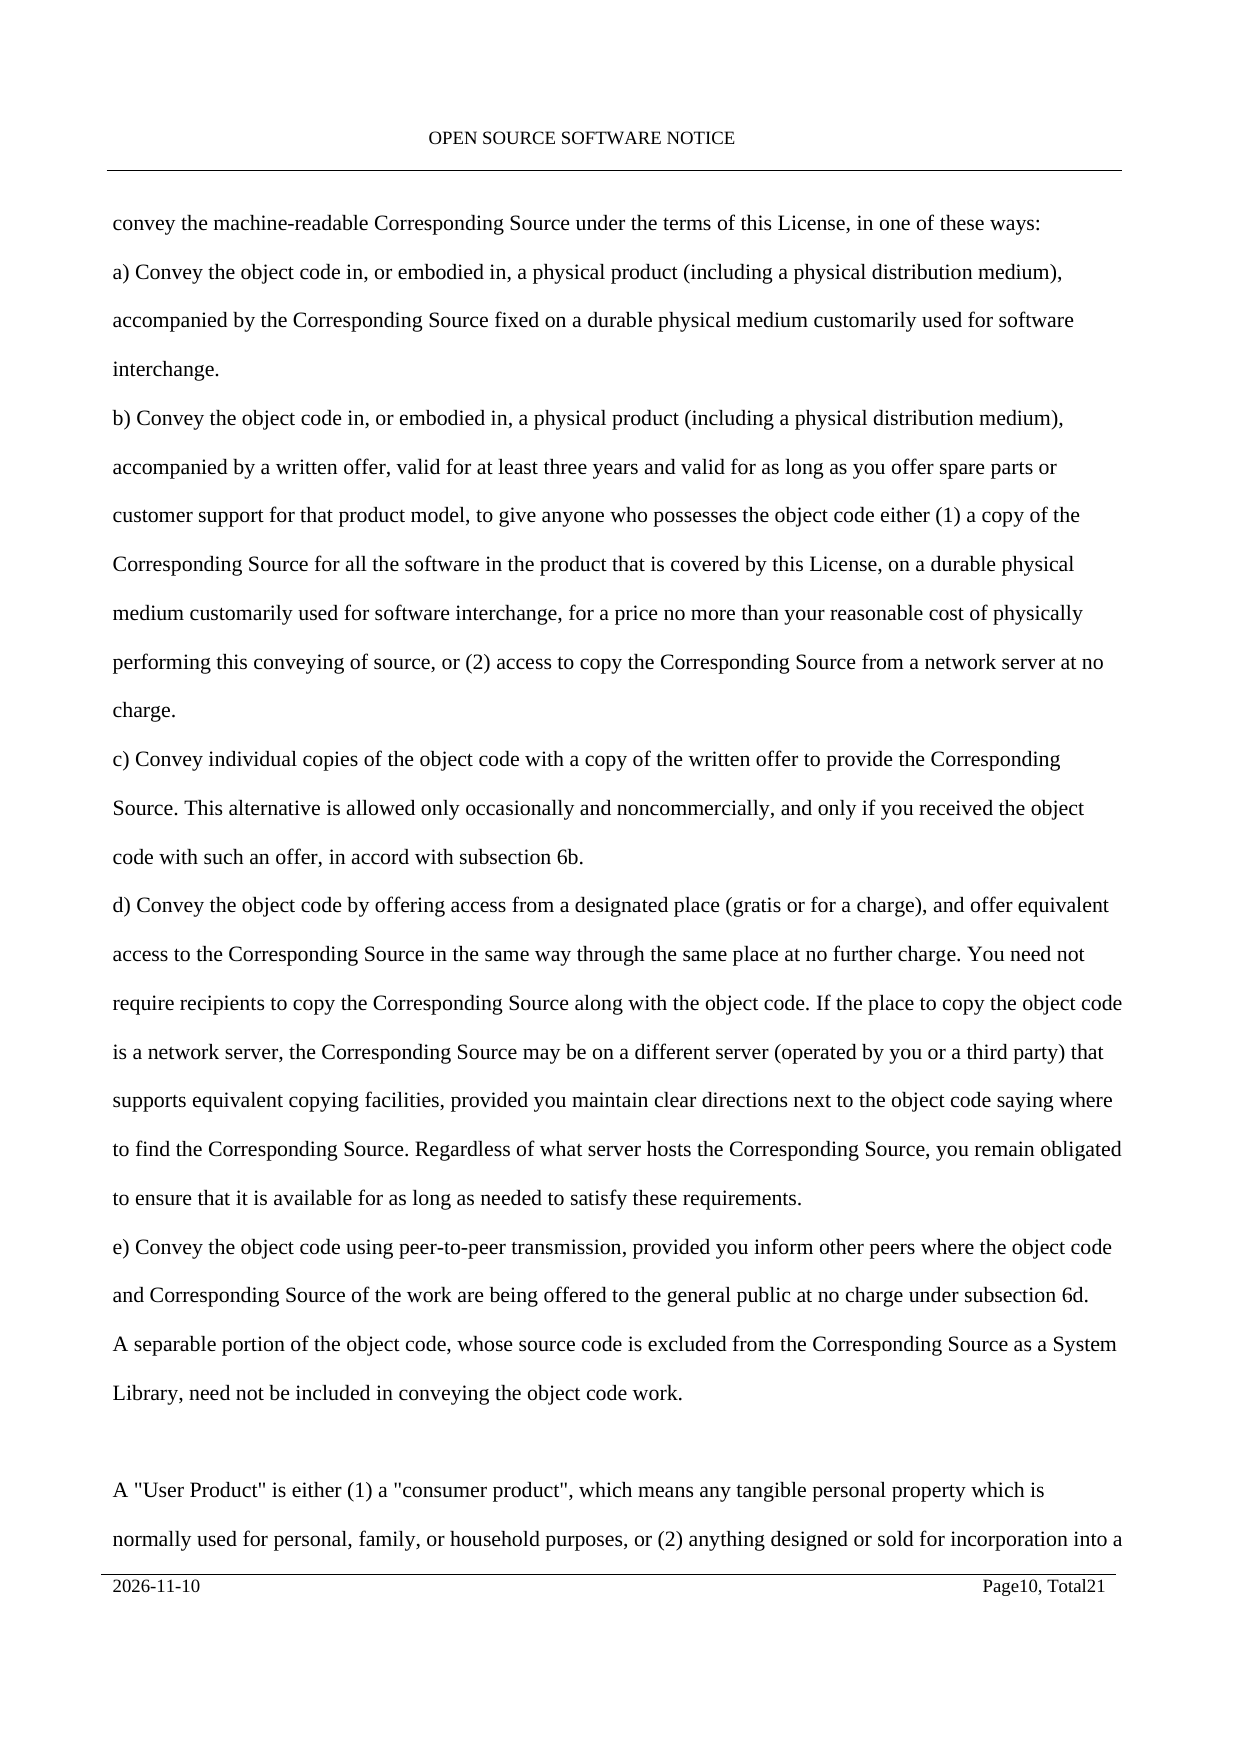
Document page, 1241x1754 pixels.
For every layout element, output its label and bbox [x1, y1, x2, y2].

text [112, 206, 1128, 1555]
